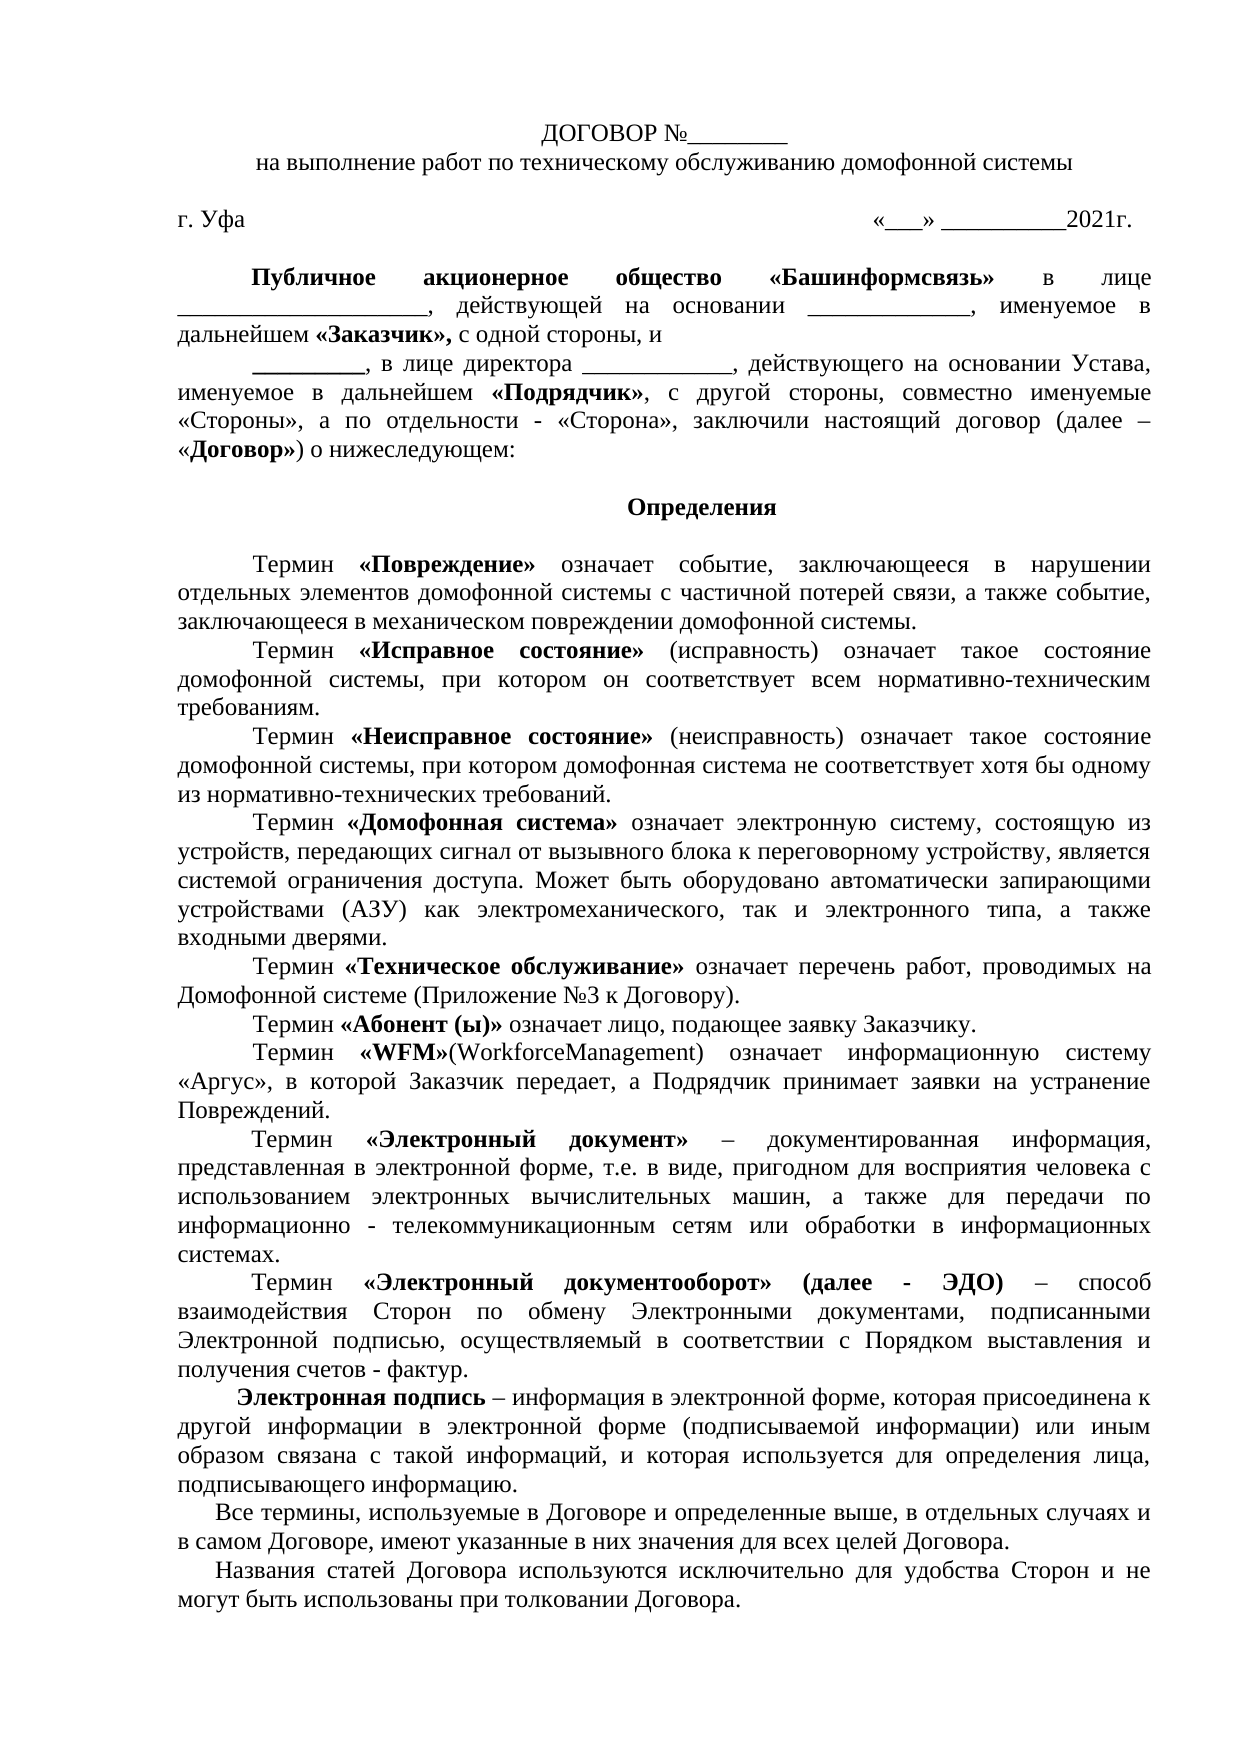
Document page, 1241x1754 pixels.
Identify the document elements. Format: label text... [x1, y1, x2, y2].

text Термин «Абонент (ы)» означает лицо, подающее заявку Заказчику. [177, 1009, 1152, 1037]
text Названия статей Договора используются исключительно для удобства Сторон и не могут быть использованы при толковании Договора. [177, 1555, 1152, 1612]
text Термин «Неисправное состояние» (неисправность) означает такое состояние домофонной системы, при котором домофонная система не соответствует хотя бы одному из нормативно-технических требований. [177, 721, 1152, 807]
text ДОГОВОР №________ [177, 118, 1152, 147]
text Термин «Исправное состояние» (исправность) означает такое состояние домофонной системы, при котором он соответствует всем нормативно-техническим требованиям. [177, 635, 1152, 721]
text Электронная подпись – информация в электронной форме, которая присоединена к другой информации в электронной форме (подписываемой информации) или иным образом связана с такой информаций, и которая используется для определения лица, подписывающего информацию. [177, 1382, 1152, 1497]
text Публичное акционерное общество «Башинформсвязь» в лице ____________________, действующей на основании _____________, именуемое в дальнейшем «Заказчик», с одной стороны, и [177, 262, 1152, 348]
text Термин «Домофонная система» означает электронную систему, состоящую из устройств, передающих сигнал от вызывного блока к переговорному устройству, является системой ограничения доступа. Может быть оборудовано автоматически запирающими устройствами (АЗУ) как электромеханического, так и электронного типа, а также входными дверями. [177, 807, 1152, 951]
text Все термины, используемые в Договоре и определенные выше, в отдельных случаях и в самом Договоре, имеют указанные в них значения для всех целей Договора. [177, 1497, 1152, 1555]
text _________, в лице директора ____________, действующего на основании Устава, именуемое в дальнейшем «Подрядчик», с другой стороны, совместно именуемые «Стороны», а по отдельности - «Сторона», заключили настоящий договор (далее – «Договор») о нижеследующем: [177, 348, 1152, 463]
text г. Уфа «___» __________2021г. [177, 204, 1152, 233]
text Термин «Техническое обслуживание» означает перечень работ, проводимых на Домофонной системе (Приложение №3 к Договору). [177, 951, 1152, 1009]
text Термин «Электронный документооборот» (далее - ЭДО) – способ взаимодействия Сторон по обмену Электронными документами, подписанными Электронной подписью, осуществляемый в соответствии с Порядком выставления и получения счетов - фактур. [177, 1267, 1152, 1382]
text на выполнение работ по техническому обслуживанию домофонной системы [177, 147, 1152, 176]
text Термин «WFM»(WorkforceManagement) означает информационную систему «Аргус», в которой Заказчик передает, а Подрядчик принимает заявки на устранение Повреждений. [177, 1037, 1152, 1124]
text Термин «Повреждение» означает событие, заключающееся в нарушении отдельных элементов домофонной системы с частичной потерей связи, а также событие, заключающееся в механическом повреждении домофонной системы. [177, 549, 1152, 635]
text Определения [177, 492, 1152, 521]
text Термин «Электронный документ» – документированная информация, представленная в электронной форме, т.е. в виде, пригодном для восприятия человека с использованием электронных вычислительных машин, а также для передачи по информационно - телекоммуникационным сетям или обработки в информационных системах. [177, 1124, 1152, 1267]
